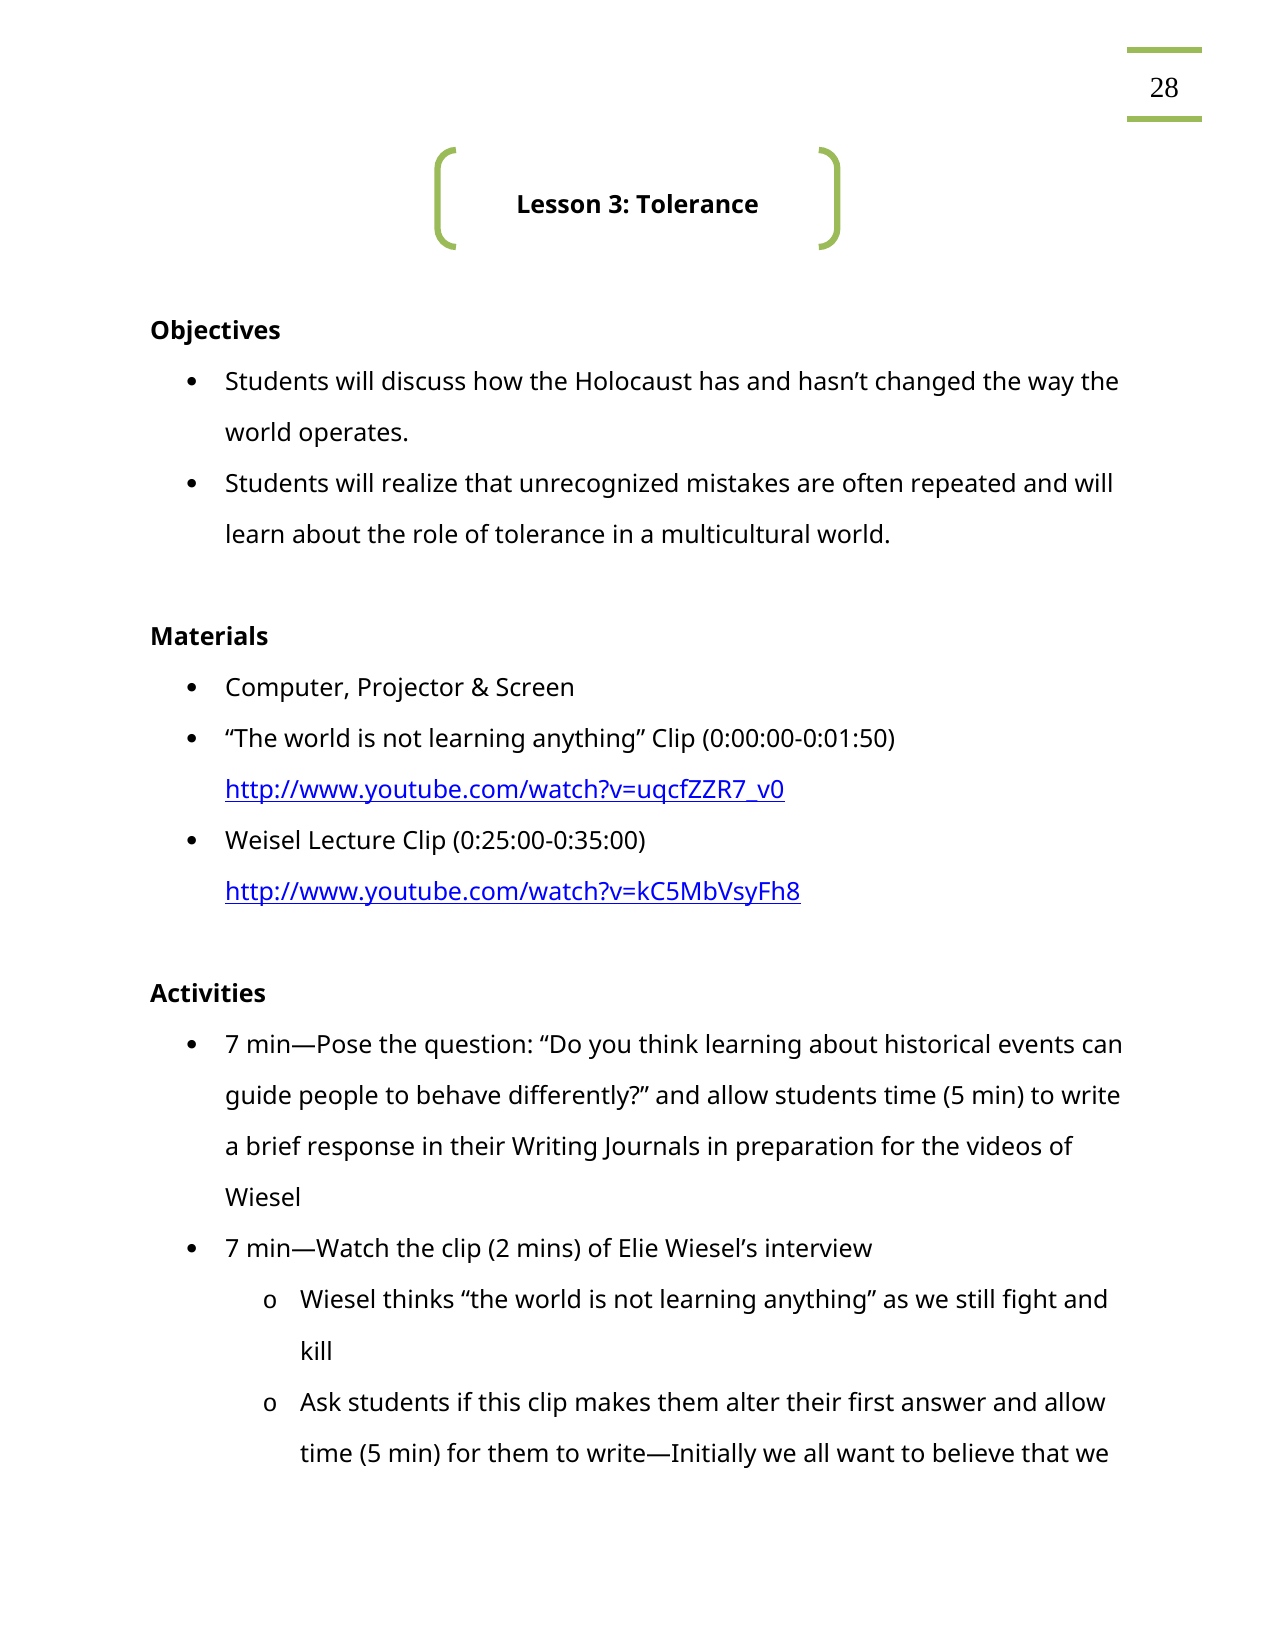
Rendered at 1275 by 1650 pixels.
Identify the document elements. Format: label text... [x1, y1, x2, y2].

list Wiesel thinks “the world is not learning anything” as we still fight and kill [262, 1282, 1125, 1367]
list Students will realize that unrecognized mistakes are often repeated and will learn about the role of tolerance in a multicultural world. [187, 466, 1125, 551]
text Objectives [150, 312, 1125, 346]
text Materials [150, 619, 1125, 653]
text Activities [150, 976, 1125, 1010]
list “The world is not learning anything” Clip (0:00:00-0:01:50) http://www.youtube.com/watch?v=uqcfZZR7_v0 [187, 721, 1125, 806]
list Computer, Projector & Screen [187, 670, 1125, 704]
list 7 min—Pose the question: “Do you think learning about historical events can guide people to behave differently?” and allow students time (5 min) to write a brief response in their Writing Journals in preparation for the videos of Wiesel [187, 1027, 1125, 1214]
list Weisel Lecture Clip (0:25:00-0:35:00) [187, 823, 1125, 857]
list Students will discuss how the Holocaust has and hasn’t changed the way the world operates. [187, 363, 1125, 448]
list http://www.youtube.com/watch?v=kC5MbVsyFh8 [225, 874, 1125, 908]
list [262, 1384, 1125, 1470]
list 7 min—Watch the clip (2 mins) of Elie Wiesel’s interview [187, 1231, 1125, 1265]
